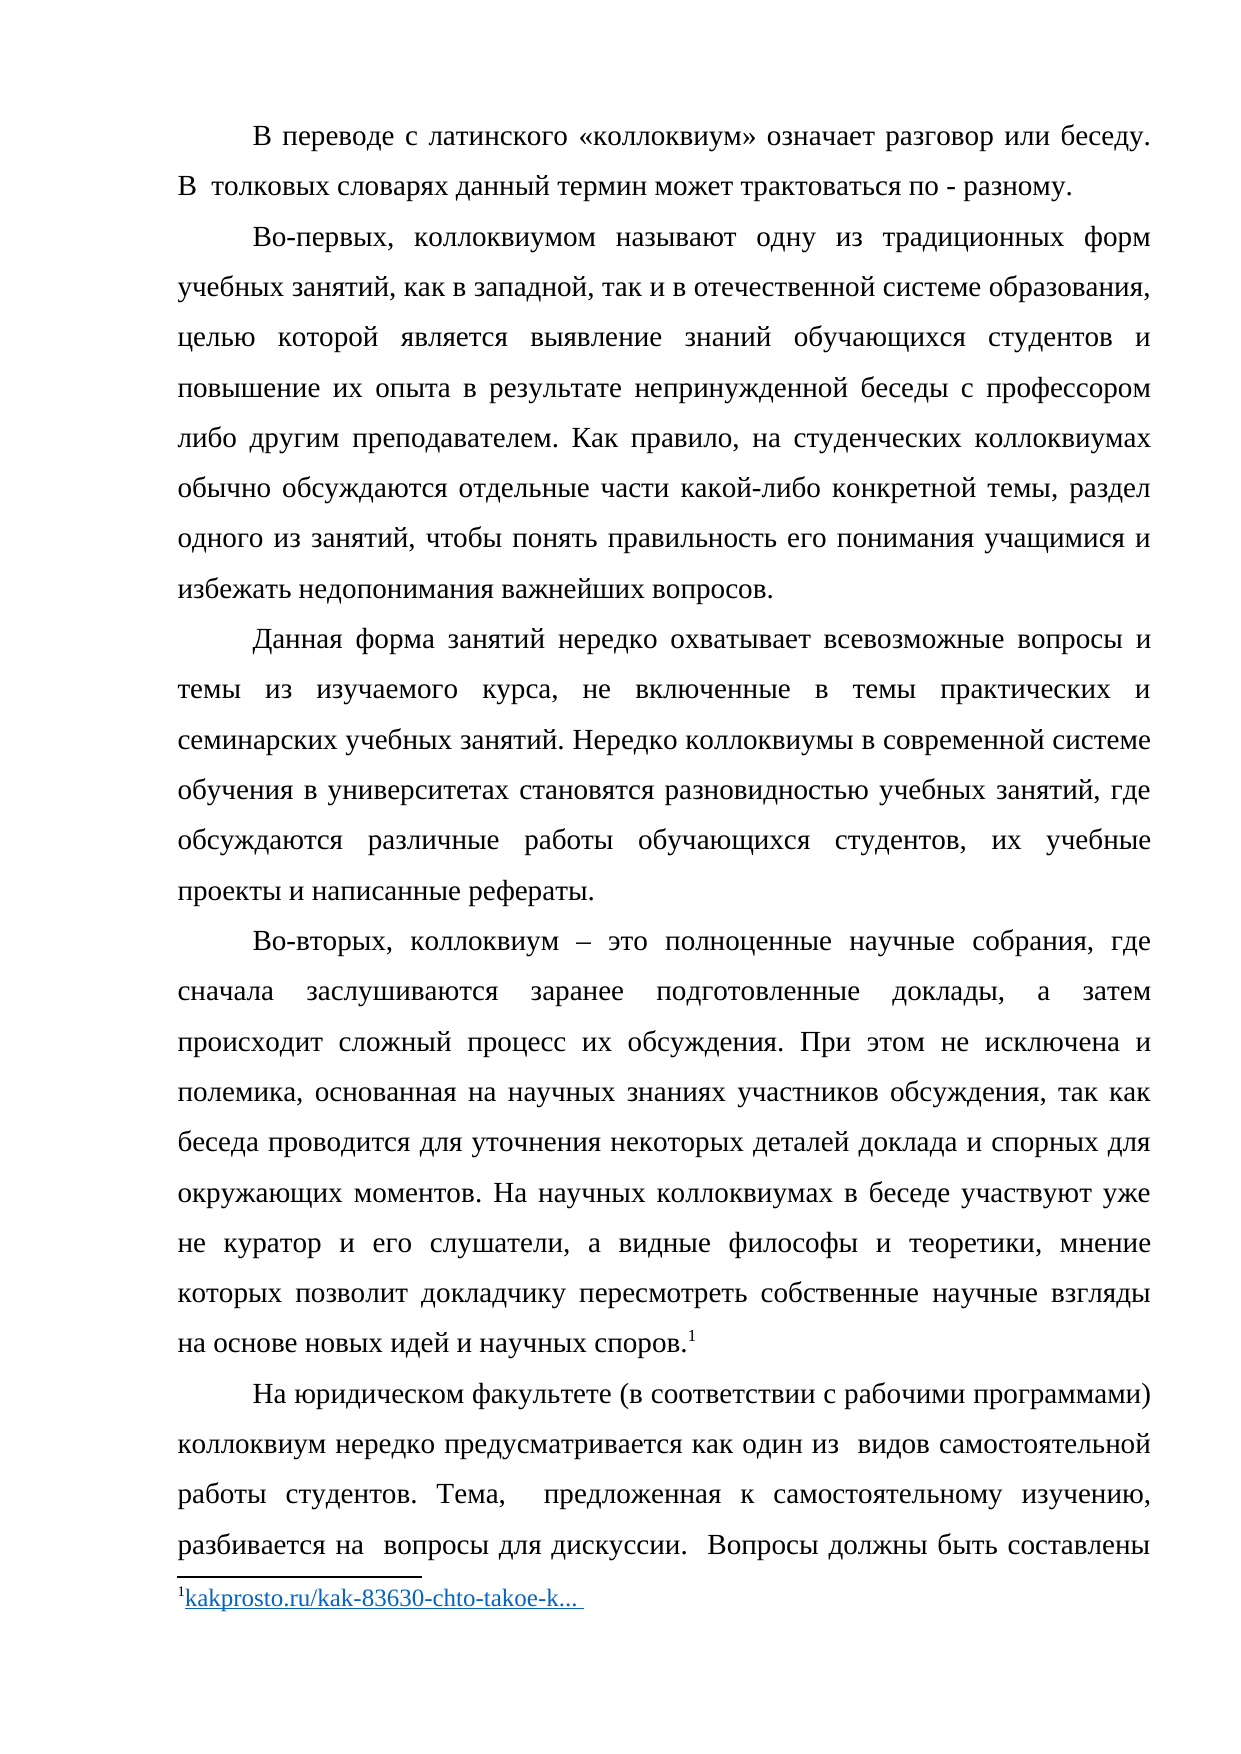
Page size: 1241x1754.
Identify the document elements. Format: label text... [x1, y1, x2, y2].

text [177, 1376, 1152, 1560]
text Во-первых, коллоквиумом называют одну из традиционных форм учебных занятий, как в западной, так и в отечественной системе образования, целью которой является выявление знаний обучающихся студентов и повышение их опыта в результате непринужденной беседы с профессором либо другим преподавателем. Как правило, на студенческих коллоквиумах обычно обсуждаются отдельные части какой-либо конкретной темы, раздел одного из занятий, чтобы понять правильность его понимания учащимися и избежать недопонимания важнейших вопросов. [177, 219, 1152, 604]
text В переводе с латинского «коллоквиум» означает разговор или беседу. В толковых словарях данный термин может трактоваться по - разному. [177, 118, 1152, 202]
text Во-вторых, коллоквиум – это полноценные научные собрания, где сначала заслушиваются заранее подготовленные доклады, а затем происходит сложный процесс их обсуждения. При этом не исключена и полемика, основанная на научных знаниях участников обсуждения, так как беседа проводится для уточнения некоторых деталей доклада и спорных для окружающих моментов. На научных коллоквиумах в беседе участвуют уже не куратор и его слушатели, а видные философы и теоретики, мнение которых позволит докладчику пересмотреть собственные научные взгляды на основе новых идей и научных споров. [177, 923, 1152, 1359]
text Данная форма занятий нередко охватывает всевозможные вопросы и темы из изучаемого курса, не включенные в темы практических и семинарских учебных занятий. Нередко коллоквиумы в современной системе обучения в университетах становятся разновидностью учебных занятий, где обсуждаются различные работы обучающихся студентов, их учебные проекты и написанные рефераты. [177, 621, 1152, 906]
